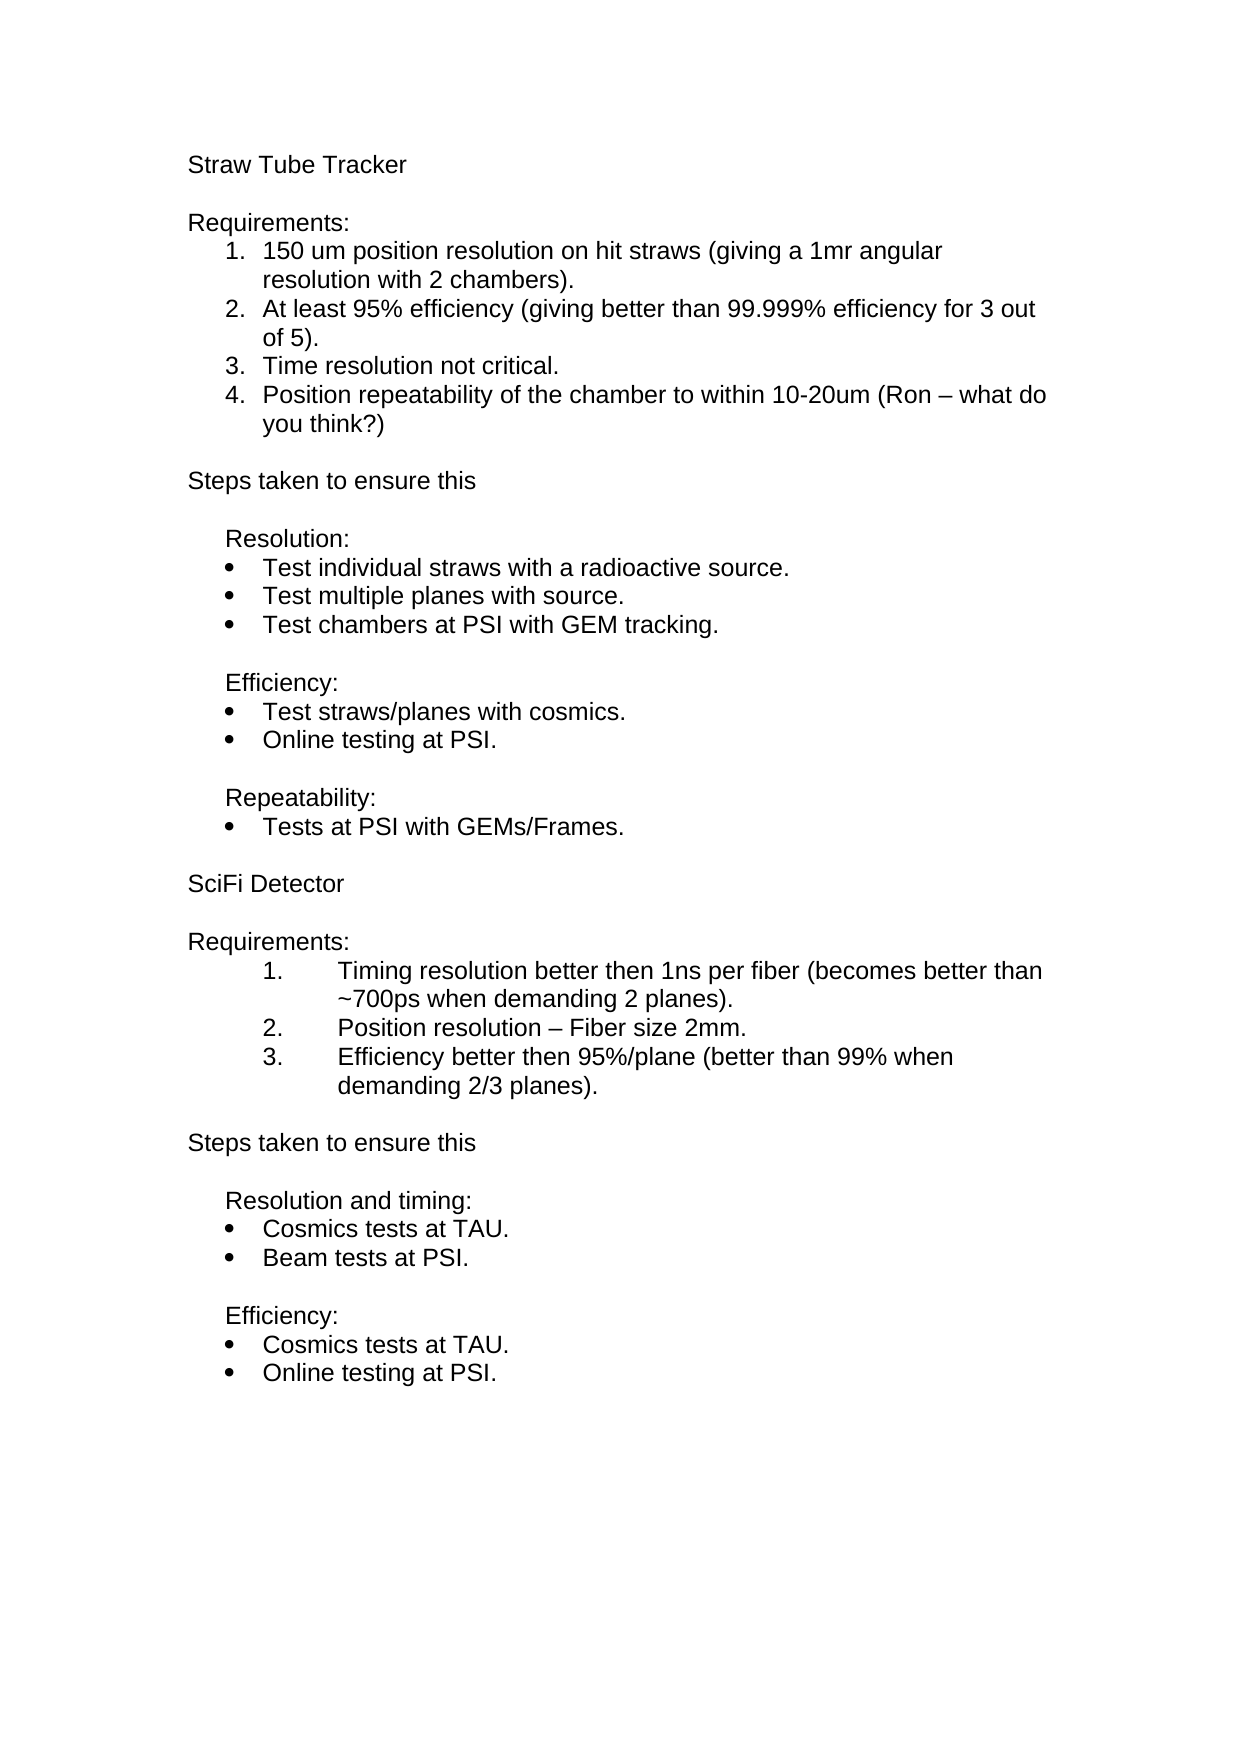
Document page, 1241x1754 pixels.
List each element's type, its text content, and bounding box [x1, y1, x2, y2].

text SciFi Detector [187, 869, 1053, 898]
list Test multiple planes with source. [225, 581, 1053, 610]
list Test individual straws with a radioactive source. [225, 552, 1053, 581]
list Position resolution – Fiber size 2mm. [262, 1013, 1053, 1042]
text Repeatability: [225, 783, 1053, 812]
list Tests at PSI with GEMs/Frames. [225, 812, 1053, 841]
text Steps taken to ensure this [187, 1128, 1053, 1157]
text Efficiency: [225, 1301, 1053, 1329]
text Straw Tube Tracker [187, 150, 1053, 179]
list Cosmics tests at TAU. [225, 1329, 1053, 1358]
list Cosmics tests at TAU. [225, 1214, 1053, 1243]
list Time resolution not critical. [225, 351, 1053, 380]
list Timing resolution better then 1ns per fiber (becomes better than ~700ps when demanding 2 planes). [262, 956, 1053, 1013]
text Steps taken to ensure this [187, 466, 1053, 495]
text Efficiency: [225, 668, 1053, 697]
list Position repeatability of the chamber to within 10-20um (Ron – what do you think?) [225, 380, 1053, 437]
text Resolution and timing: [225, 1186, 1053, 1214]
text Resolution: [225, 524, 1053, 552]
list 150 um position resolution on hit straws (giving a 1mr angular resolution with 2 chambers). [225, 236, 1053, 294]
list Online testing at PSI. [225, 1358, 1053, 1387]
list Efficiency better then 95%/plane (better than 99% when demanding 2/3 planes). [262, 1042, 1053, 1099]
text Requirements: [187, 927, 1053, 956]
list Test straws/planes with cosmics. [225, 697, 1053, 725]
list Beam tests at PSI. [225, 1243, 1053, 1272]
list At least 95% efficiency (giving better than 99.999% efficiency for 3 out of 5). [225, 294, 1053, 351]
list Test chambers at PSI with GEM tracking. [225, 610, 1053, 639]
text Requirements: [187, 207, 1053, 236]
list Online testing at PSI. [225, 725, 1053, 754]
